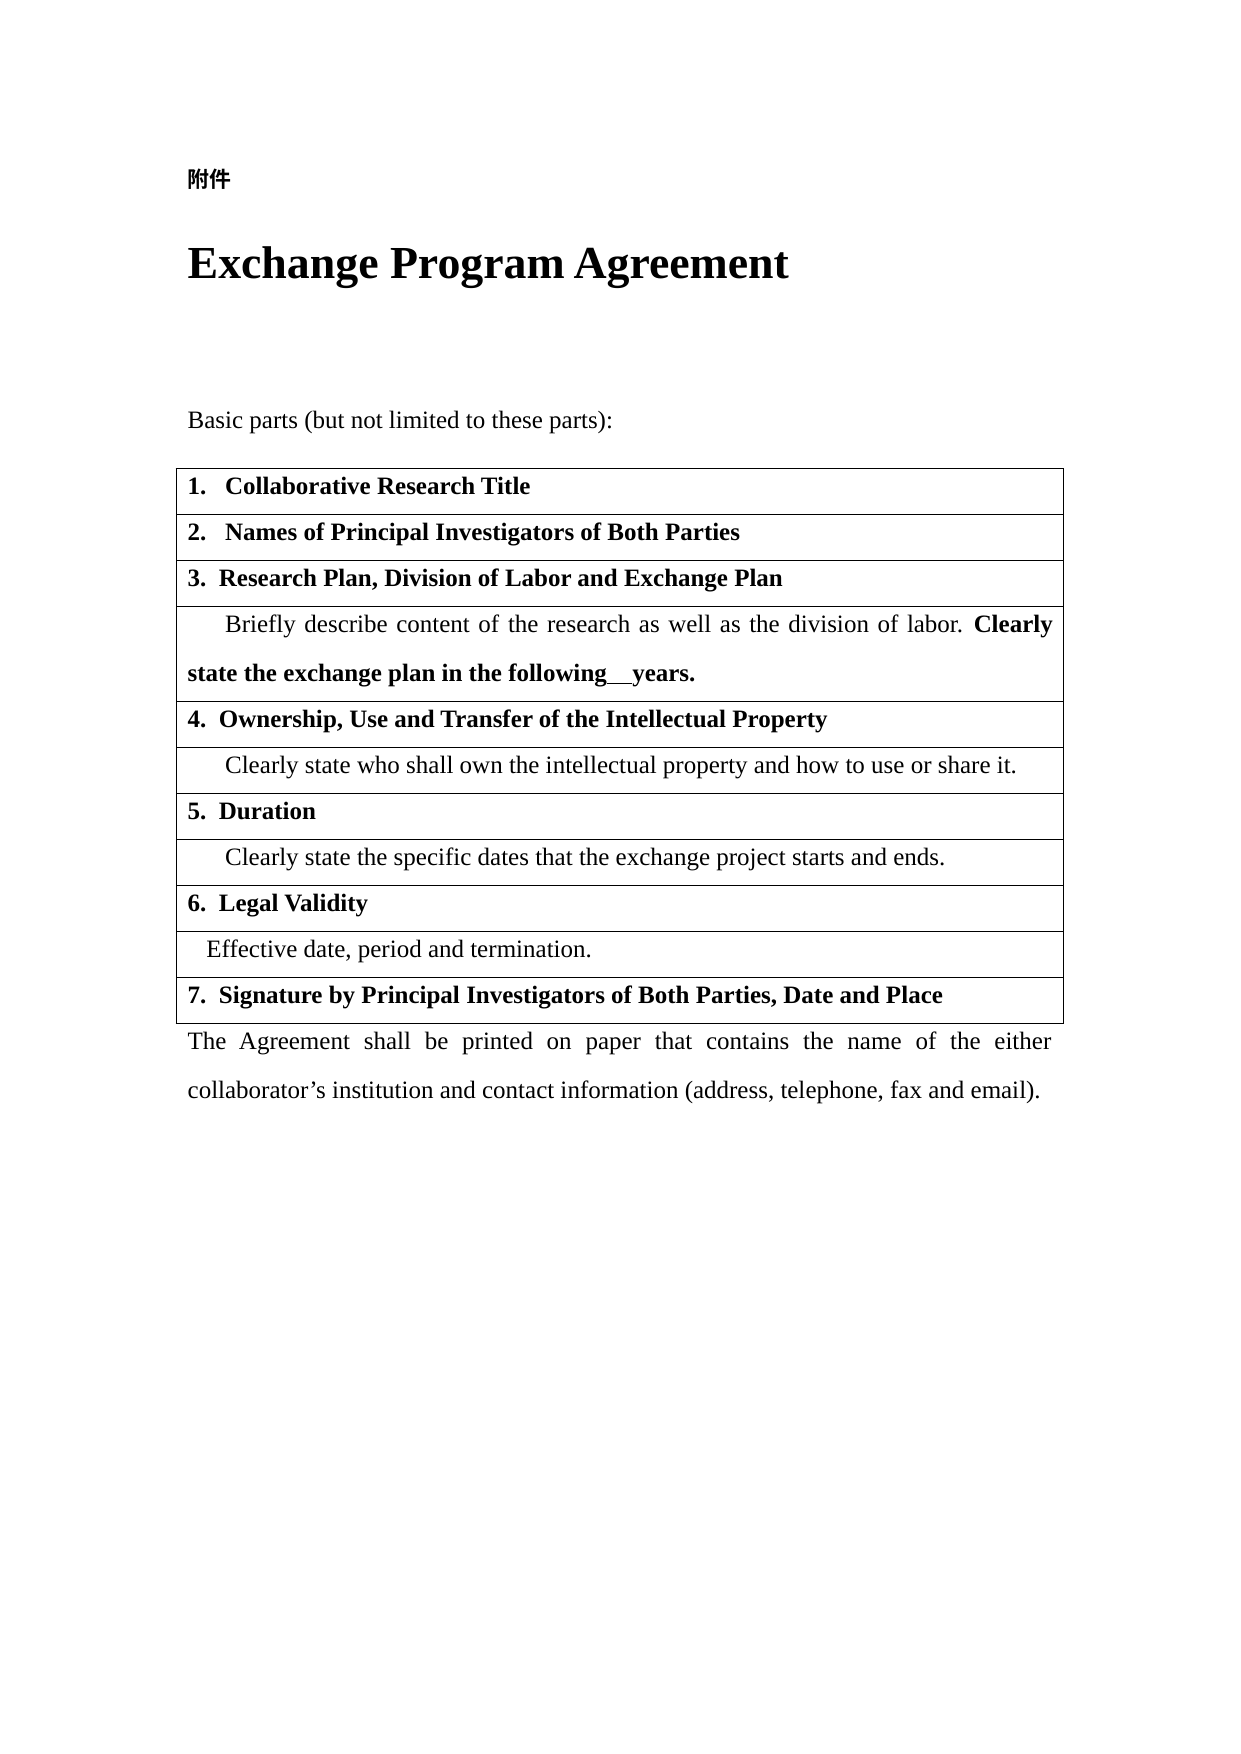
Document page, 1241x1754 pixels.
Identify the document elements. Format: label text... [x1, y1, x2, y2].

table_cell Clearly state the specific dates that the exchange project starts and ends. [177, 840, 1063, 885]
table_cell Clearly state who shall own the intellectual property and how to use or share it. [177, 748, 1063, 793]
table_cell 5. Duration [177, 794, 1063, 839]
table_cell 4. Ownership, Use and Transfer of the Intellectual Property [177, 702, 1063, 747]
table_cell Names of Principal Investigators of Both Parties [177, 515, 1063, 560]
text 附件 [187, 162, 1053, 194]
text Basic parts (but not limited to these parts): [187, 403, 1053, 436]
table_cell 7. Signature by Principal Investigators of Both Parties, Date and Place [177, 978, 1063, 1023]
table_cell Briefly describe content of the research as well as the division of labor. Clearly state the exchange plan in the following years. [177, 607, 1063, 701]
table_header Collaborative Research Title [177, 469, 1063, 514]
table_cell 6. Legal Validity [177, 886, 1063, 931]
text The Agreement shall be printed on paper that contains the name of the either collaborator’s institution and contact information (address, telephone, fax and email). [187, 1024, 1053, 1106]
text Exchange Program Agreement [187, 230, 1053, 295]
table_cell Effective date, period and termination. [177, 932, 1063, 977]
table_cell 3. Research Plan, Division of Labor and Exchange Plan [177, 561, 1063, 606]
